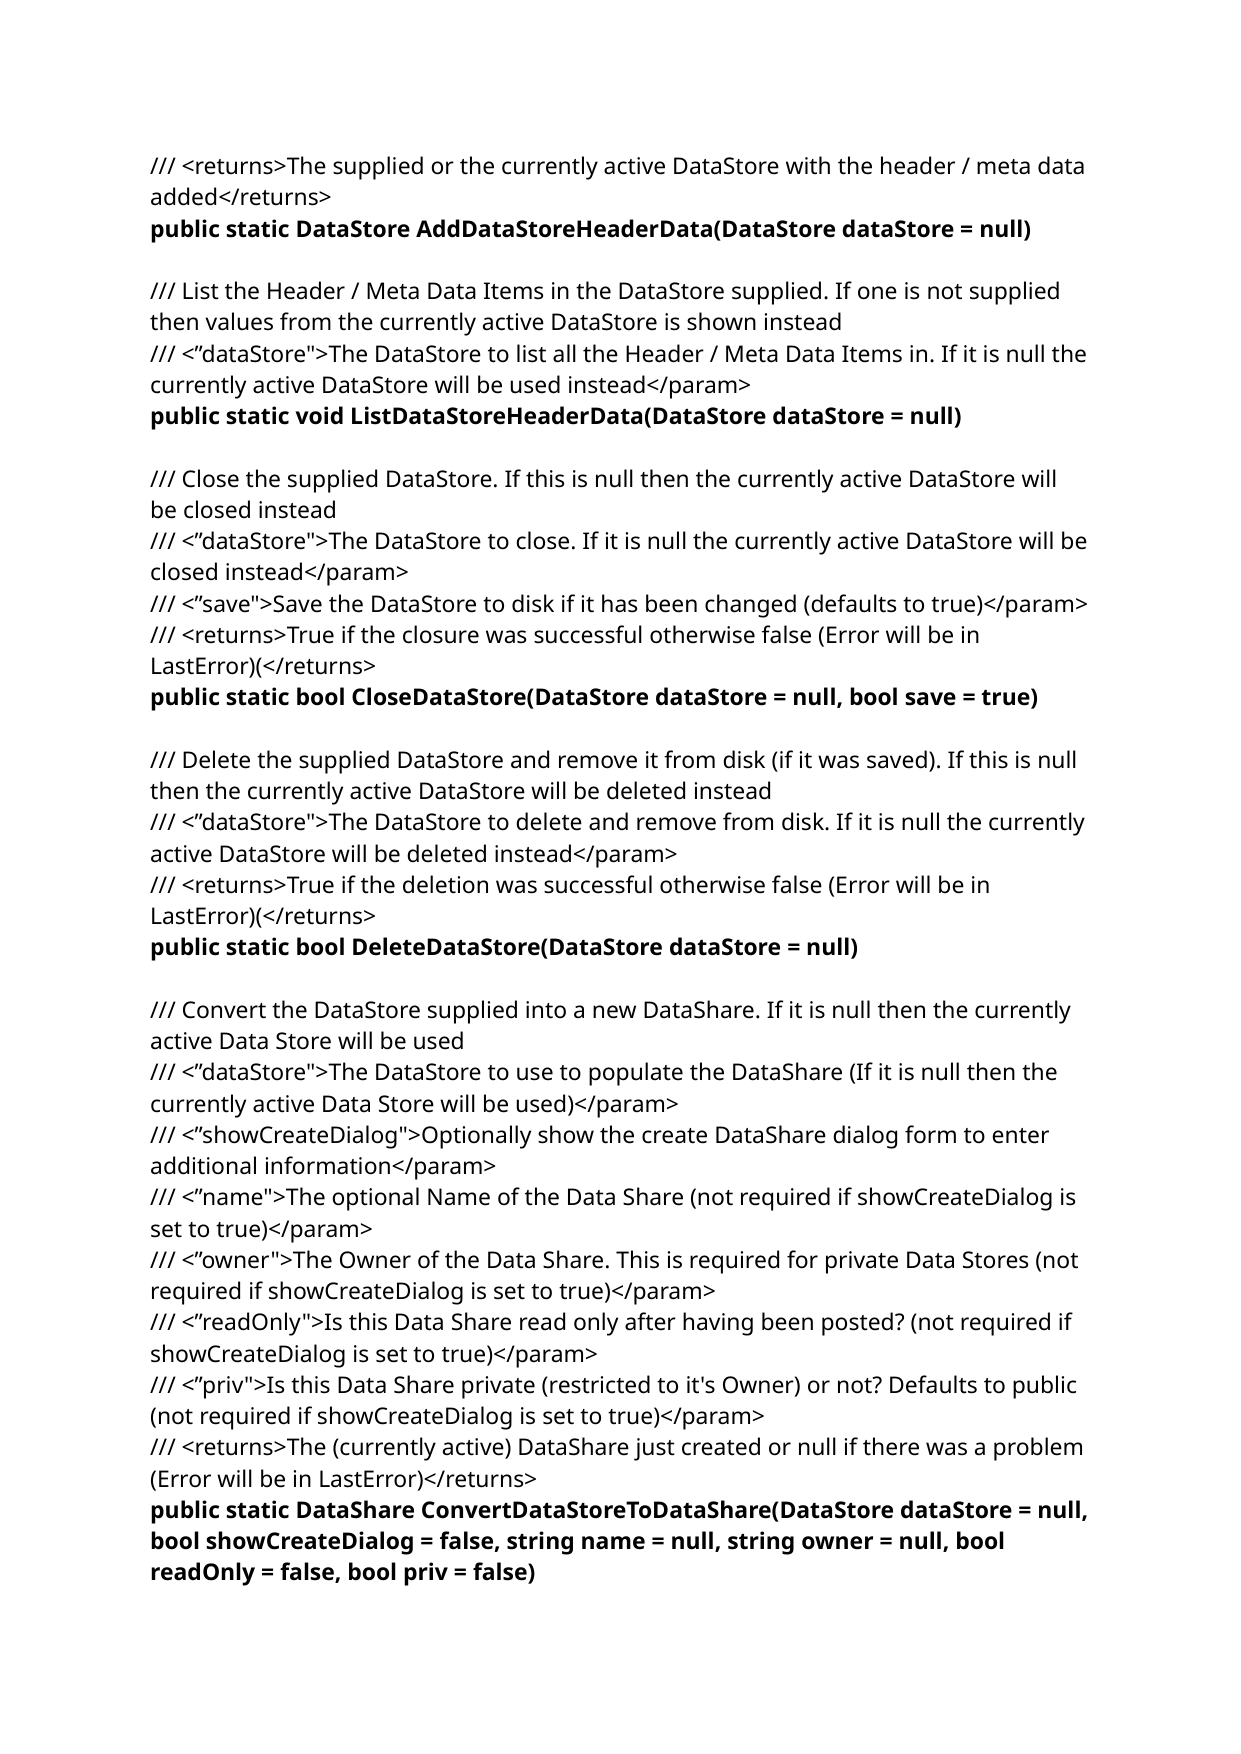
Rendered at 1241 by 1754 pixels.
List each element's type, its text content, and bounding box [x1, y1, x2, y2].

text /// <”priv">Is this Data Share private (restricted to it's Owner) or not? Defaults to public (not required if showCreateDialog is set to true)</param> [150, 1369, 1090, 1431]
text public static DataShare ConvertDataStoreToDataShare(DataStore dataStore = null, bool showCreateDialog = false, string name = null, string owner = null, bool readOnly = false, bool priv = false) [150, 1494, 1090, 1587]
text /// <returns>True if the deletion was successful otherwise false (Error will be in LastError)(</returns> [150, 869, 1090, 931]
text /// <”dataStore">The DataStore to delete and remove from disk. If it is null the currently active DataStore will be deleted instead</param> [150, 806, 1090, 869]
text /// <”dataStore">The DataStore to list all the Header / Meta Data Items in. If it is null the currently active DataStore will be used instead</param> [150, 337, 1090, 400]
text /// Convert the DataStore supplied into a new DataShare. If it is null then the currently active Data Store will be used [150, 994, 1090, 1056]
text /// <”dataStore">The DataStore to close. If it is null the currently active DataStore will be closed instead</param> [150, 525, 1090, 587]
text /// <”dataStore">The DataStore to use to populate the DataShare (If it is null then the currently active Data Store will be used)</param> [150, 1056, 1090, 1119]
text /// <”name">The optional Name of the Data Share (not required if showCreateDialog is set to true)</param> [150, 1181, 1090, 1244]
text /// <”save">Save the DataStore to disk if it has been changed (defaults to true)</param> [150, 587, 1090, 619]
text /// <returns>True if the closure was successful otherwise false (Error will be in LastError)(</returns> [150, 619, 1090, 681]
text public static void ListDataStoreHeaderData(DataStore dataStore = null) [150, 400, 1090, 431]
text /// <returns>The supplied or the currently active DataStore with the header / meta data added</returns> [150, 150, 1090, 212]
text public static bool CloseDataStore(DataStore dataStore = null, bool save = true) [150, 681, 1090, 712]
text /// <”showCreateDialog">Optionally show the create DataShare dialog form to enter additional information</param> [150, 1119, 1090, 1181]
text /// <”owner">The Owner of the Data Share. This is required for private Data Stores (not required if showCreateDialog is set to true)</param> [150, 1244, 1090, 1306]
text /// List the Header / Meta Data Items in the DataStore supplied. If one is not supplied then values from the currently active DataStore is shown instead [150, 275, 1090, 337]
text /// <returns>The (currently active) DataShare just created or null if there was a problem (Error will be in LastError)</returns> [150, 1431, 1090, 1494]
text /// Close the supplied DataStore. If this is null then the currently active DataStore will be closed instead [150, 462, 1090, 525]
text /// <”readOnly">Is this Data Share read only after having been posted? (not required if showCreateDialog is set to true)</param> [150, 1306, 1090, 1369]
text /// Delete the supplied DataStore and remove it from disk (if it was saved). If this is null then the currently active DataStore will be deleted instead [150, 744, 1090, 806]
text public static DataStore AddDataStoreHeaderData(DataStore dataStore = null) [150, 212, 1090, 244]
text public static bool DeleteDataStore(DataStore dataStore = null) [150, 931, 1090, 962]
